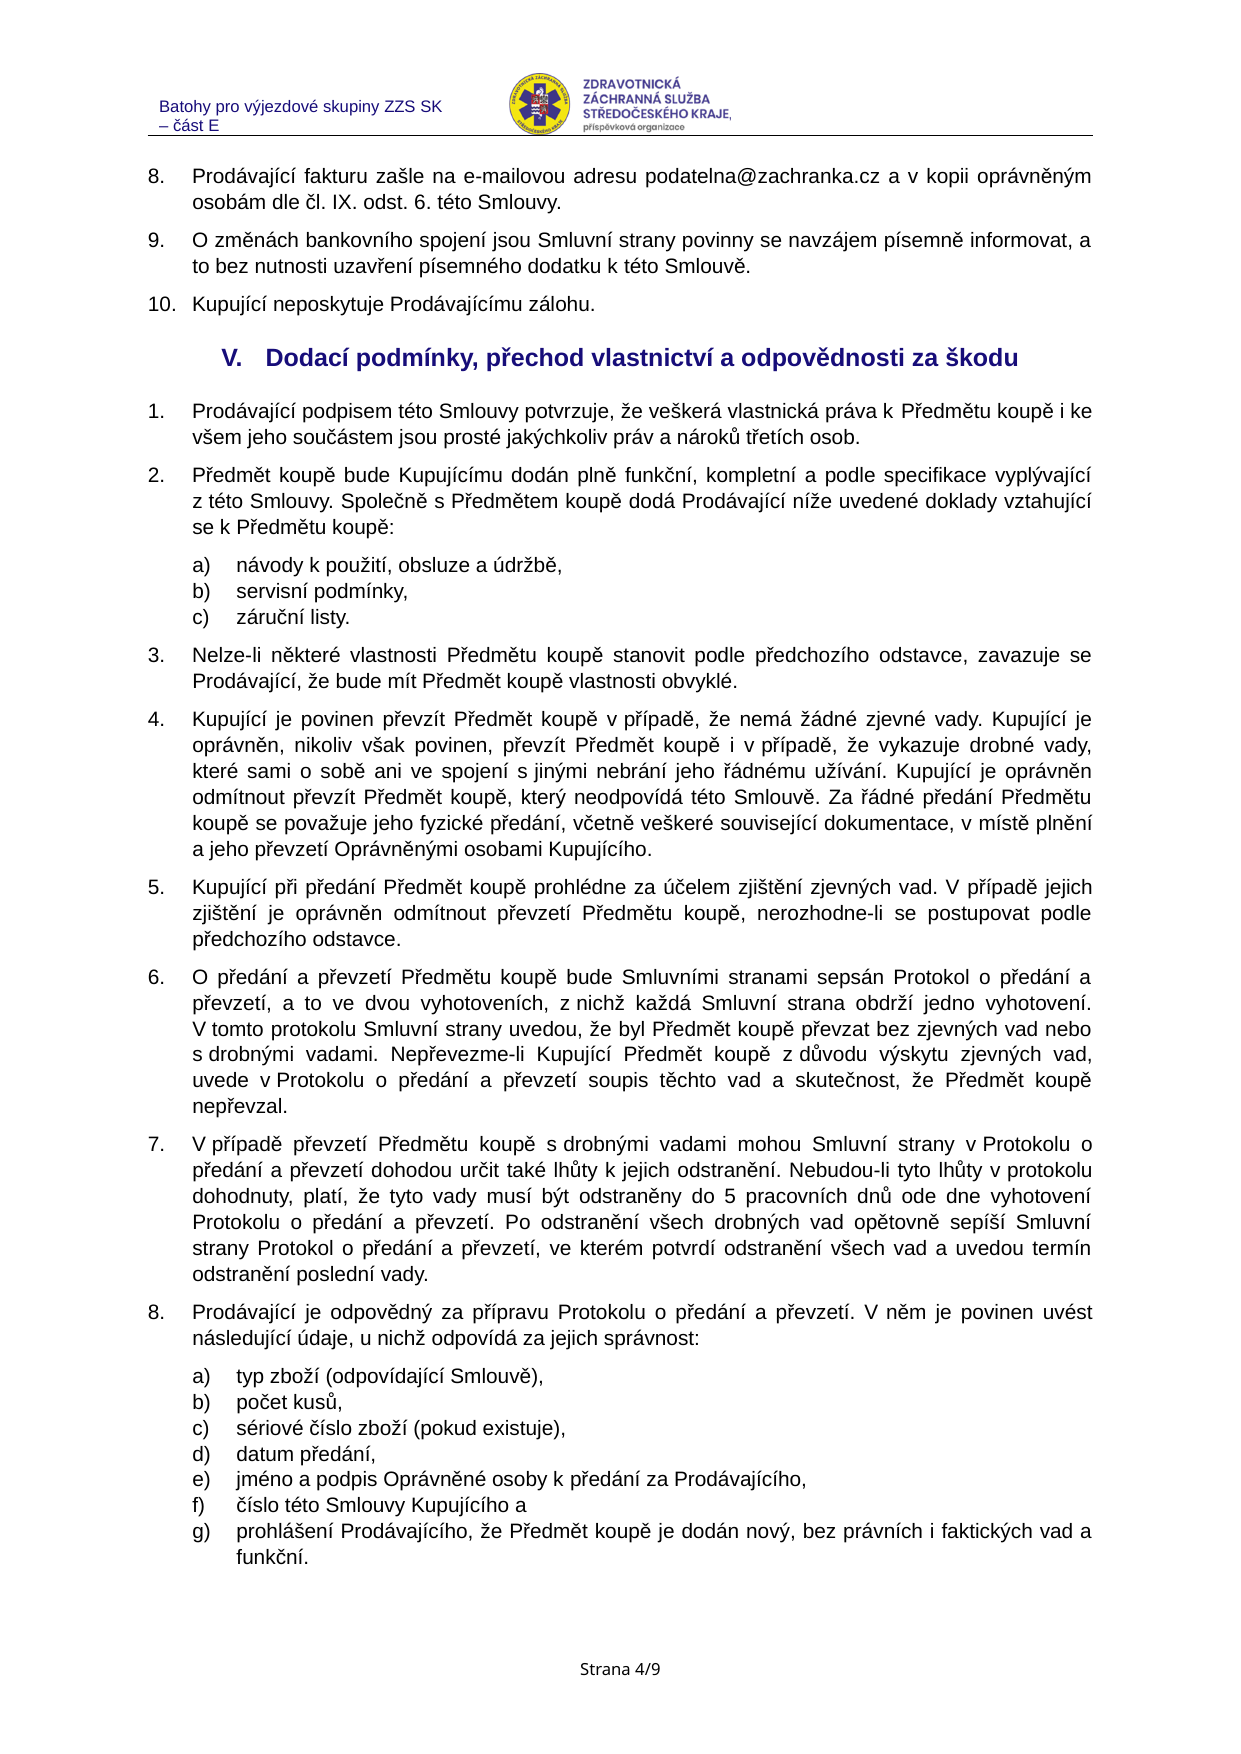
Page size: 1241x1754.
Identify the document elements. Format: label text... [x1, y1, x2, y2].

text O změnách bankovního spojení jsou Smluvní strany povinny se navzájem písemně informovat, a to bez nutnosti uzavření písemného dodatku k této Smlouvě. [148, 228, 1093, 278]
text Kupující je povinen převzít Předmět koupě v případě, že nemá žádné zjevné vady. Kupující je oprávněn, nikoliv však povinen, převzít Předmět koupě i v případě, že vykazuje drobné vady, které sami o sobě ani ve spojení s jinými nebrání jeho řádnému užívání. Kupující je oprávněn odmítnout převzít Předmět koupě, který neodpovídá této Smlouvě. Za řádné předání Předmětu koupě se považuje jeho fyzické předání, včetně veškeré související dokumentace, v místě plnění a jeho převzetí Oprávněnými osobami Kupujícího. [148, 707, 1093, 860]
text O předání a převzetí Předmětu koupě bude Smluvními stranami sepsán Protokol o předání a převzetí, a to ve dvou vyhotoveních, z nichž každá Smluvní strana obdrží jedno vyhotovení. V tomto protokolu Smluvní strany uvedou, že byl Předmět koupě převzat bez zjevných vad nebo s drobnými vadami. Nepřevezme-li Kupující Předmět koupě z důvodu výskytu zjevných vad, uvede v Protokolu o předání a převzetí soupis těchto vad a skutečnost, že Předmět koupě nepřevzal. [148, 965, 1093, 1118]
picture [509, 73, 731, 135]
text typ zboží (odpovídající Smlouvě), [192, 1364, 1093, 1388]
text záruční listy. [192, 605, 1093, 629]
text návody k použití, obsluze a údržbě, [192, 553, 1093, 577]
text počet kusů, [192, 1390, 1093, 1414]
text Nelze-li některé vlastnosti Předmětu koupě stanovit podle předchozího odstavce, zavazuje se Prodávající, že bude mít Předmět koupě vlastnosti obvyklé. [148, 643, 1093, 693]
text Dodací podmínky, přechod vlastnictví a odpovědnosti za škodu [148, 343, 1093, 372]
text datum předání, [192, 1441, 1093, 1465]
text číslo této Smlouvy Kupujícího a [192, 1493, 1093, 1517]
text prohlášení Prodávajícího, že Předmět koupě je dodán nový, bez právních i faktických vad a funkční. [192, 1519, 1093, 1569]
text Prodávající podpisem této Smlouvy potvrzuje, že veškerá vlastnická práva k Předmětu koupě i ke všem jeho součástem jsou prosté jakýchkoliv práv a nároků třetích osob. [148, 399, 1093, 449]
text jméno a podpis Oprávněné osoby k předání za Prodávajícího, [192, 1467, 1093, 1491]
text V případě převzetí Předmětu koupě s drobnými vadami mohou Smluvní strany v Protokolu o předání a převzetí dohodou určit také lhůty k jejich odstranění. Nebudou-li tyto lhůty v protokolu dohodnuty, platí, že tyto vady musí být odstraněny do 5 pracovních dnů ode dne vyhotovení Protokolu o předání a převzetí. Po odstranění všech drobných vad opětovně sepíší Smluvní strany Protokol o předání a převzetí, ve kterém potvrdí odstranění všech vad a uvedou termín odstranění poslední vady. [148, 1132, 1093, 1285]
text Kupující neposkytuje Prodávajícímu zálohu. [148, 292, 1093, 316]
text Předmět koupě bude Kupujícímu dodán plně funkční, kompletní a podle specifikace vyplývající z této Smlouvy. Společně s Předmětem koupě dodá Prodávající níže uvedené doklady vztahující se k Předmětu koupě: [148, 463, 1093, 539]
text Prodávající je odpovědný za přípravu Protokolu o předání a převzetí. V něm je povinen uvést následující údaje, u nichž odpovídá za jejich správnost: [148, 1300, 1093, 1349]
text servisní podmínky, [192, 579, 1093, 603]
text sériové číslo zboží (pokud existuje), [192, 1416, 1093, 1439]
text Prodávající fakturu zašle na e-mailovou adresu podatelna@zachranka.cz a v kopii oprávněným osobám dle čl. IX. odst. 6. této Smlouvy. [148, 164, 1093, 213]
text Kupující při předání Předmět koupě prohlédne za účelem zjištění zjevných vad. V případě jejich zjištění je oprávněn odmítnout převzetí Předmětu koupě, nerozhodne-li se postupovat podle předchozího odstavce. [148, 875, 1093, 950]
